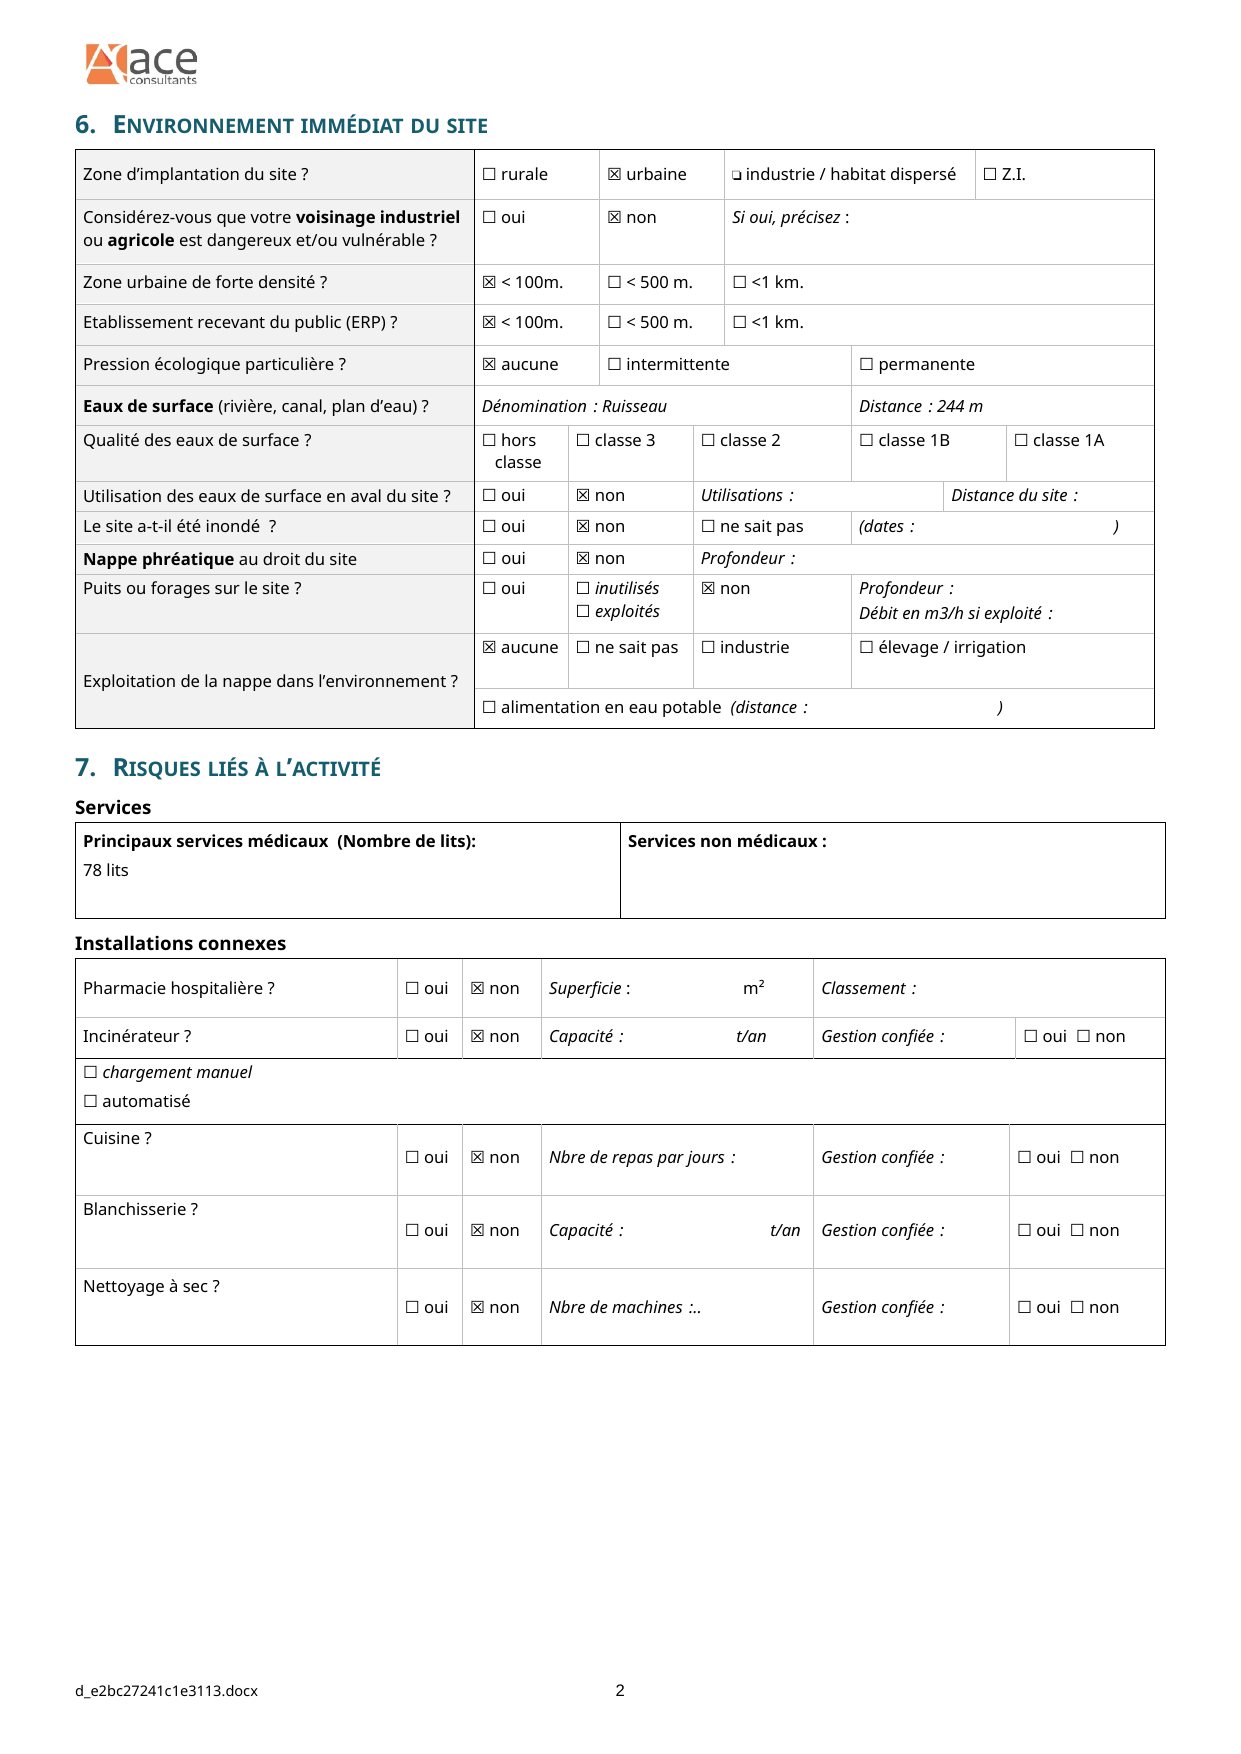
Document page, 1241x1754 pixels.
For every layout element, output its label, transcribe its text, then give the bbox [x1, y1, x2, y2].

table_cell non [694, 575, 851, 633]
table_cell non [463, 1196, 541, 1268]
table_cell oui [475, 482, 568, 511]
table_header Z.I. [976, 150, 1154, 199]
table_cell Puits ou forages sur le site ? [76, 575, 474, 633]
table_cell Utilisations : [694, 482, 943, 511]
table_cell ne sait pas [569, 634, 693, 688]
table_cell non [569, 482, 693, 511]
table_header urbaine [600, 150, 724, 199]
table_header Principaux services médicaux (Nombre de lits): 78 lits [76, 823, 620, 918]
table_cell oui [398, 1018, 462, 1058]
table_cell Gestion confiée : [814, 1196, 1009, 1268]
table_cell Le site a-t-il été inondé ? [76, 512, 474, 543]
table_cell industrie [694, 634, 851, 688]
table_cell intermittente [600, 346, 851, 385]
table_cell Qualité des eaux de surface ? [76, 426, 474, 481]
text Services [75, 794, 1165, 820]
table_cell Incinérateur ? [76, 1018, 397, 1058]
table_cell < 100m. [475, 265, 599, 303]
table_cell < 100m. [475, 305, 599, 345]
table_header industrie / habitat dispersé [725, 150, 975, 199]
table_cell oui [475, 545, 568, 574]
table_cell Etablissement recevant du public (ERP) ? [76, 305, 474, 345]
table_cell Capacité : t/an [542, 1018, 813, 1058]
table_cell non [463, 1018, 541, 1058]
table_cell (dates : ) [852, 512, 1154, 543]
table_cell classe 1B [852, 426, 1006, 481]
subtitle Environnement immédiat du site [75, 107, 1165, 141]
table_cell aucune [475, 346, 599, 385]
table_cell Distance du site : [944, 482, 1154, 511]
table_header Zone d’implantation du site ? [76, 150, 474, 199]
subtitle Risques liés à l’activité [75, 750, 1165, 784]
table_cell alimentation en eau potable (distance : ) [475, 689, 1154, 728]
table_cell Exploitation de la nappe dans l’environnement ? [76, 634, 474, 728]
table_cell non [463, 1125, 541, 1194]
table_cell oui [475, 200, 599, 263]
table_header Classement : [814, 959, 1165, 1017]
table_cell non [569, 512, 693, 543]
table_cell Nappe phréatique au droit du site [76, 545, 474, 574]
table_cell oui non [1010, 1196, 1165, 1268]
table_header non [463, 959, 541, 1017]
table_cell Dénomination : Ruisseau [475, 386, 851, 425]
table_cell Eaux de surface (rivière, canal, plan d’eau) ? [76, 386, 474, 425]
table_cell <1 km. [725, 305, 1154, 345]
table_cell aucune [475, 634, 568, 688]
table_cell inutilisés exploités [569, 575, 693, 633]
table_cell élevage / irrigation [852, 634, 1154, 688]
table_cell permanente [852, 346, 1154, 385]
table_cell ne sait pas [694, 512, 851, 543]
table_cell non [600, 200, 724, 263]
table_cell oui [398, 1125, 462, 1194]
table_cell <1 km. [725, 265, 1154, 303]
table_cell Considérez-vous que votre voisinage industriel ou agricole est dangereux et/ou vulnérable ? [76, 200, 474, 263]
table_cell Pression écologique particulière ? [76, 346, 474, 385]
table_cell Nbre de machines :.. [542, 1269, 813, 1345]
table_cell Zone urbaine de forte densité ? [76, 265, 474, 303]
table_cell Blanchisserie ? [76, 1196, 397, 1268]
table_cell classe 3 [569, 426, 693, 481]
table_header rurale [475, 150, 599, 199]
table_cell Distance : 244 m [852, 386, 1154, 425]
table_cell hors classe [475, 426, 568, 481]
table_header Services non médicaux : [621, 823, 1165, 918]
table_cell classe 2 [694, 426, 851, 481]
table_cell non [463, 1269, 541, 1345]
table_header Pharmacie hospitalière ? [76, 959, 397, 1017]
table_cell Utilisation des eaux de surface en aval du site ? [76, 482, 474, 511]
table_cell oui non [1016, 1018, 1165, 1058]
table_header Superficie : m² [542, 959, 813, 1017]
table_cell Capacité : t/an [542, 1196, 813, 1268]
table_cell Nettoyage à sec ? [76, 1269, 397, 1345]
table_cell oui non [1010, 1125, 1165, 1194]
table_cell < 500 m. [600, 265, 724, 303]
table_cell oui [475, 575, 568, 633]
table_cell Profondeur : [694, 545, 1154, 574]
table_cell oui [475, 512, 568, 543]
table_cell Gestion confiée : [814, 1125, 1009, 1194]
table_cell Profondeur : Débit en m3/h si exploité : [852, 575, 1154, 633]
table_cell Gestion confiée : [814, 1018, 1015, 1058]
table_cell oui non [1010, 1269, 1165, 1345]
table_header oui [398, 959, 462, 1017]
table_cell Cuisine ? [76, 1125, 397, 1194]
table_cell Nbre de repas par jours : [542, 1125, 813, 1194]
table_cell oui [398, 1196, 462, 1268]
table_cell non [569, 545, 693, 574]
table_cell Gestion confiée : [814, 1269, 1009, 1345]
table_cell oui [398, 1269, 462, 1345]
table_cell < 500 m. [600, 305, 724, 345]
table_cell classe 1A [1007, 426, 1154, 481]
table_cell Si oui, précisez : [725, 200, 1154, 263]
text Installations connexes [75, 930, 1165, 955]
picture [84, 42, 198, 86]
table_cell chargement manuel automatisé [76, 1059, 1165, 1124]
